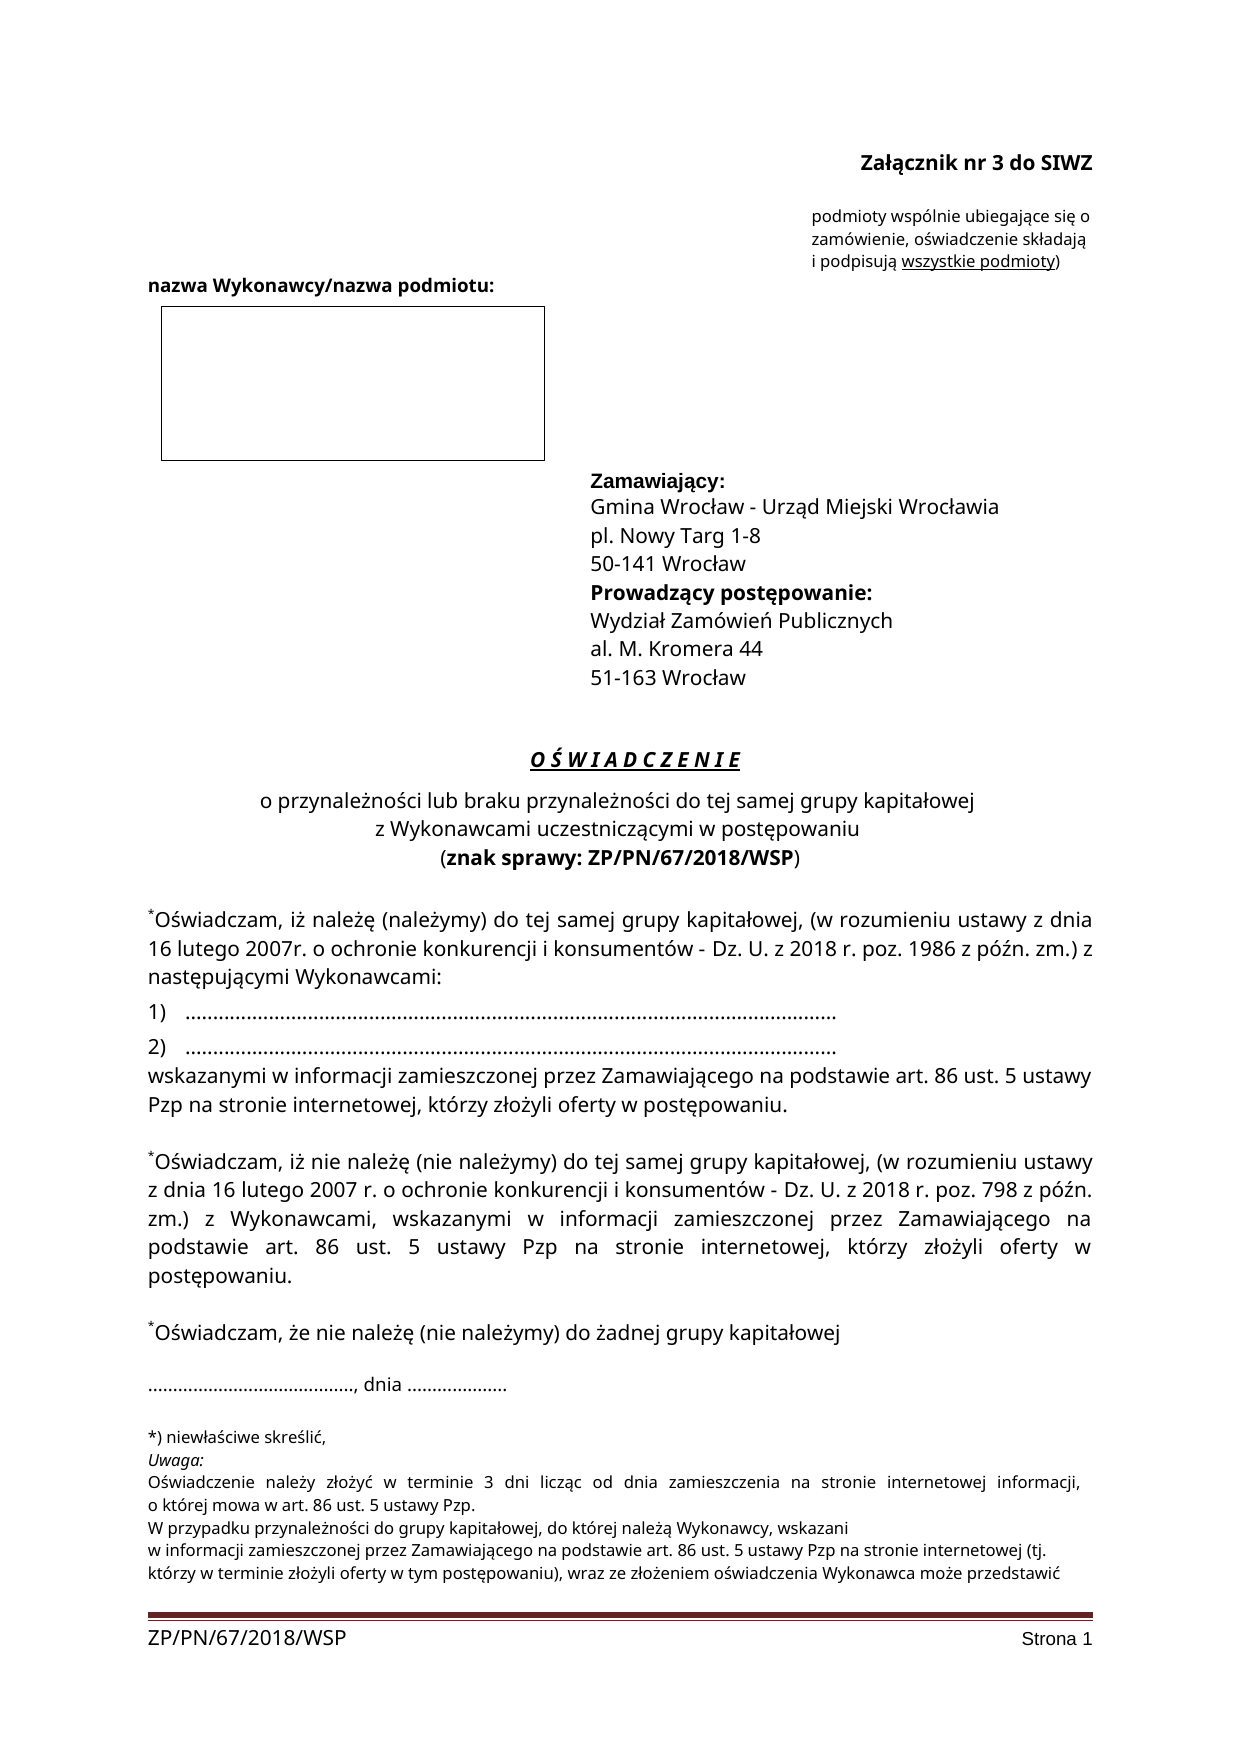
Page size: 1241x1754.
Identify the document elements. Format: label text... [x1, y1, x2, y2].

text o przynależności lub braku przynależności do tej samej grupy kapitałowej z Wykonawcami uczestniczącymi w postępowaniu (znak sprawy: ZP/PN/67/2018/WSP) [148, 786, 1093, 871]
text *Oświadczam, iż należę (należymy) do tej samej grupy kapitałowej, (w rozumieniu ustawy z dnia 16 lutego 2007r. o ochronie konkurencji i konsumentów - Dz. U. z 2018 r. poz. 1986 z późn. zm.) z następującymi Wykonawcami: [148, 906, 1093, 991]
list wskazanymi w informacji zamieszczonej przez Zamawiającego na podstawie art. 86 ust. 5 ustawy Pzp na stronie internetowej, którzy złożyli oferty w postępowaniu. [148, 1062, 1093, 1118]
text Załącznik nr 3 do SIWZ [148, 148, 1093, 176]
text Zamawiający: [516, 468, 1093, 492]
text nazwa Wykonawcy/nazwa podmiotu: [148, 273, 1093, 298]
text 50-141 Wrocław [516, 549, 1093, 578]
text *) niewłaściwe skreślić, [148, 1426, 1093, 1448]
list ..................................................................................................................... [148, 991, 1093, 1026]
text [148, 1516, 1093, 1584]
text 51-163 Wrocław [516, 663, 1093, 691]
text podmioty wspólnie ubiegające się o zamówienie, oświadczenie składają i podpisują wszystkie podmioty) [811, 204, 1093, 273]
text Prowadzący postępowanie: [516, 578, 1093, 606]
text Uwaga: [148, 1448, 1093, 1471]
subtitle O Ś W I A D C Z E N I E [148, 745, 1122, 774]
text Oświadczenie należy złożyć w terminie 3 dni licząc od dnia zamieszczenia na stronie internetowej informacji, o której mowa w art. 86 ust. 5 ustawy Pzp. [148, 1471, 1093, 1516]
text Gmina Wrocław - Urząd Miejski Wrocławia [590, 492, 1093, 521]
text *Oświadczam, iż nie należę (nie należymy) do tej samej grupy kapitałowej, (w rozumieniu ustawy z dnia 16 lutego 2007 r. o ochronie konkurencji i konsumentów - Dz. U. z 2018 r. poz. 798 z późn. zm.) z Wykonawcami, wskazanymi w informacji zamieszczonej przez Zamawiającego na podstawie art. 86 ust. 5 ustawy Pzp na stronie internetowej, którzy złożyli oferty w postępowaniu. [148, 1147, 1093, 1289]
list ..................................................................................................................... [148, 1026, 1093, 1062]
text ........................................., dnia .................... [148, 1372, 1093, 1397]
text *Oświadczam, że nie należę (nie należymy) do żadnej grupy kapitałowej [148, 1318, 1093, 1346]
text Wydział Zamówień Publicznych [516, 606, 1093, 634]
text pl. Nowy Targ 1-8 [516, 521, 1093, 549]
text al. M. Kromera 44 [516, 634, 1093, 663]
